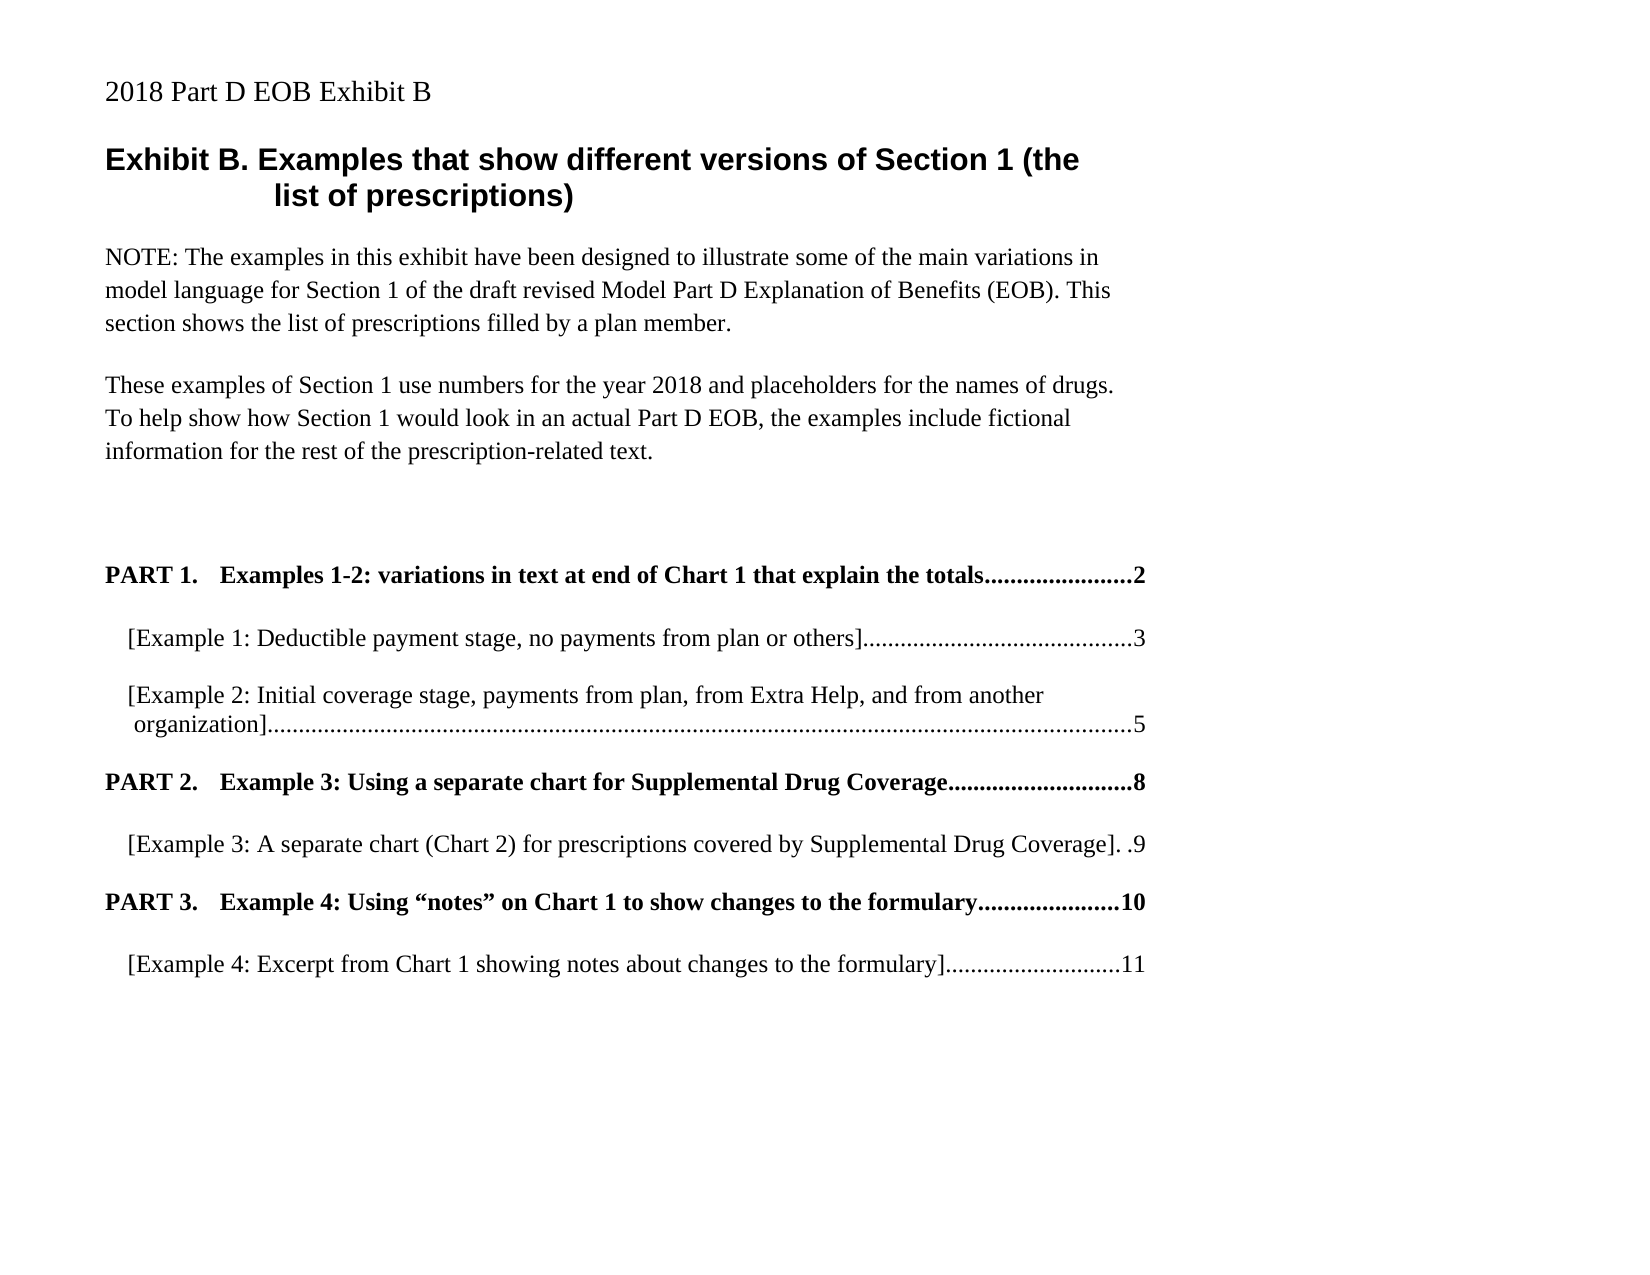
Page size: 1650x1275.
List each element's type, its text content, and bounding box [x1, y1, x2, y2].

text [Example 2: Initial coverage stage, payments from plan, from Extra Help, and from another organization] 5 [127, 681, 1545, 738]
text [Example 4: Excerpt from Chart 1 showing notes about changes to the formulary] 11 [127, 949, 1545, 978]
text NOTE: The examples in this exhibit have been designed to illustrate some of the main variations in model language for Section 1 of the draft revised Model Part D Explanation of Benefits (EOB). This section shows the list of prescriptions filled by a plan member. [105, 242, 1146, 337]
text PART 3. Example 4: Using “notes” on Chart 1 to show changes to the formulary 10 [105, 887, 1545, 916]
text [Example 1: Deductible payment stage, no payments from plan or others] 3 [127, 623, 1545, 651]
text PART 1. Examples 1-2: variations in text at end of Chart 1 that explain the totals 2 [105, 560, 1545, 589]
text PART 2. Example 3: Using a separate chart for Supplemental Drug Coverage 8 [105, 767, 1545, 796]
text These examples of Section 1 use numbers for the year 2018 and placeholders for the names of drugs. To help show how Section 1 would look in an actual Part D EOB, the examples include fictional information for the rest of the prescription-related text. [105, 370, 1146, 465]
title Exhibit B. Examples that show different versions of Section 1 (the list of prescriptions) [105, 141, 1089, 213]
text [Example 3: A separate chart (Chart 2) for prescriptions covered by Supplemental Drug Coverage] 9 [127, 829, 1545, 858]
